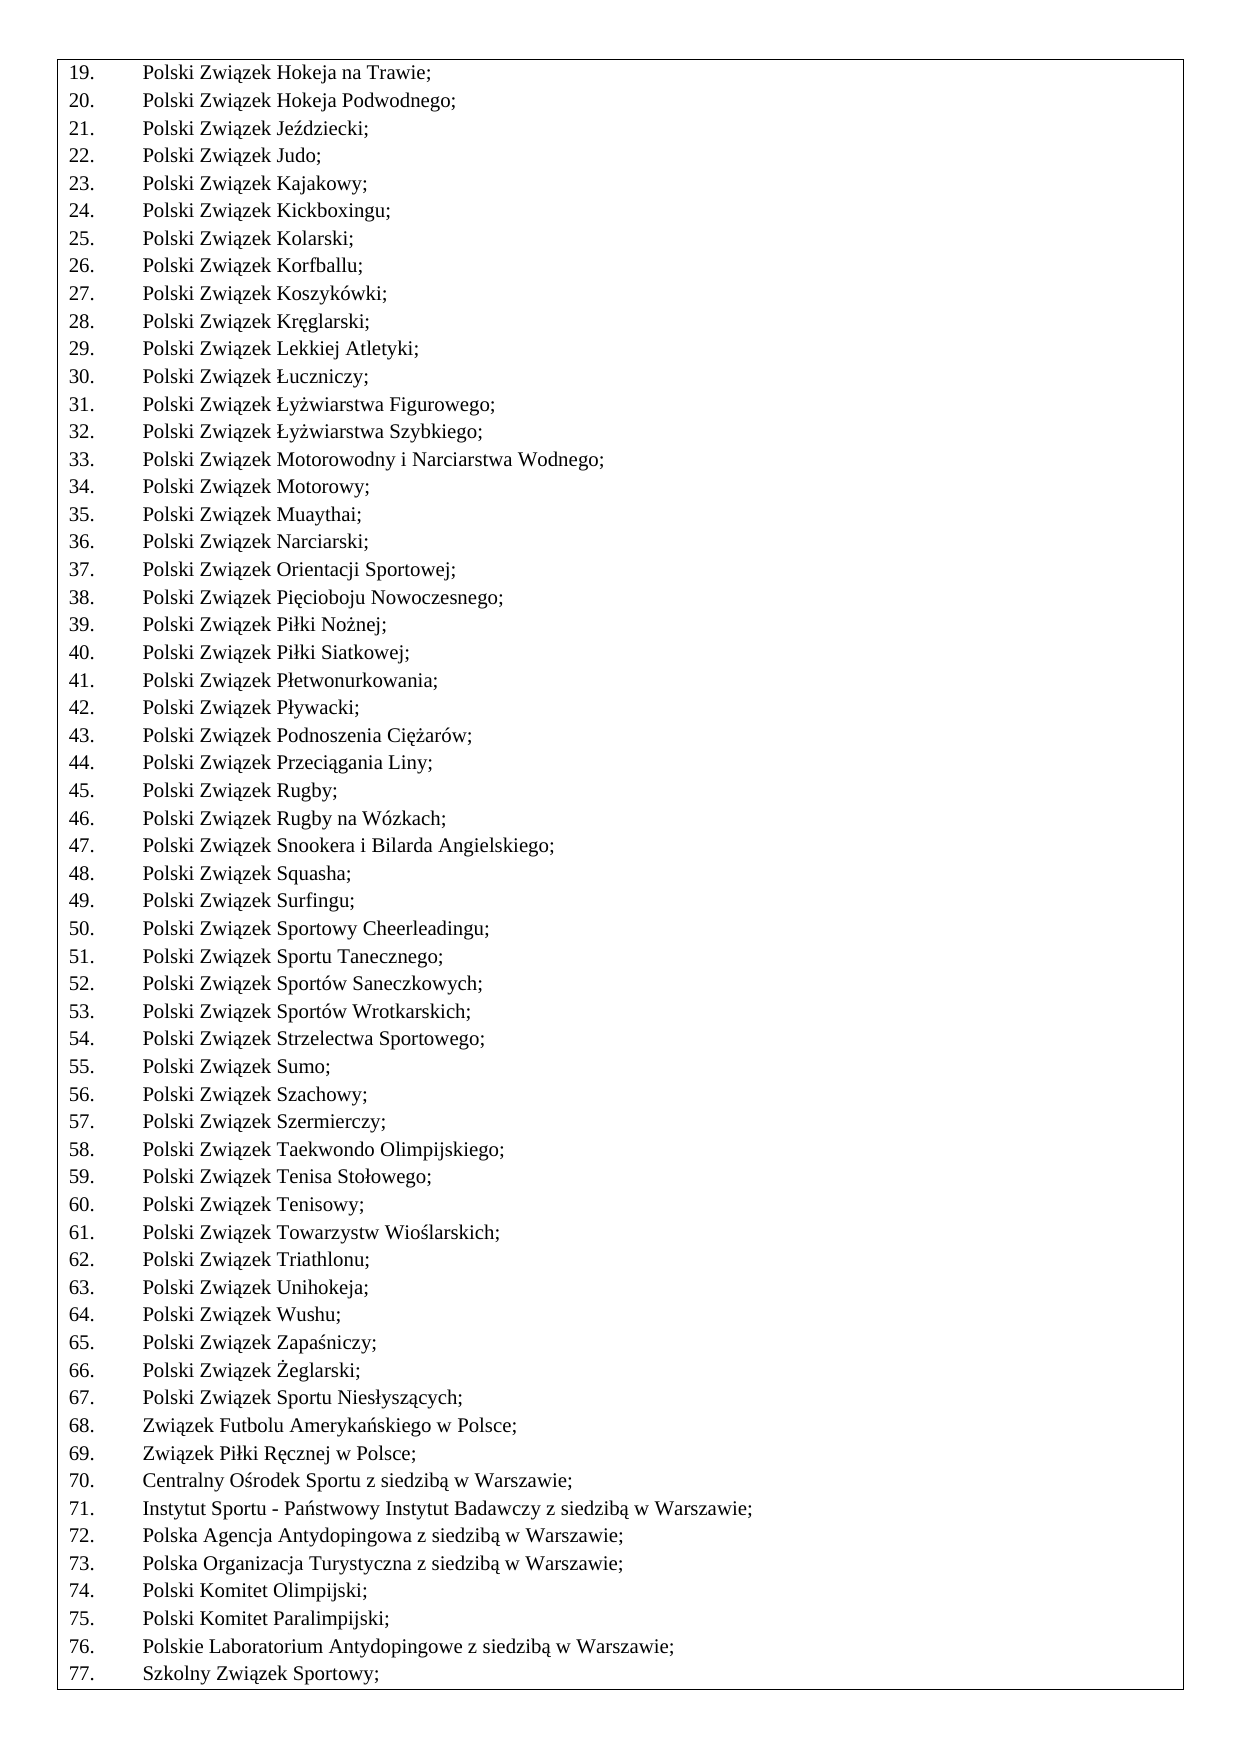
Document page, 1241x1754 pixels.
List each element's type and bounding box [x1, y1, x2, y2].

table_cell [58, 60, 1183, 1689]
